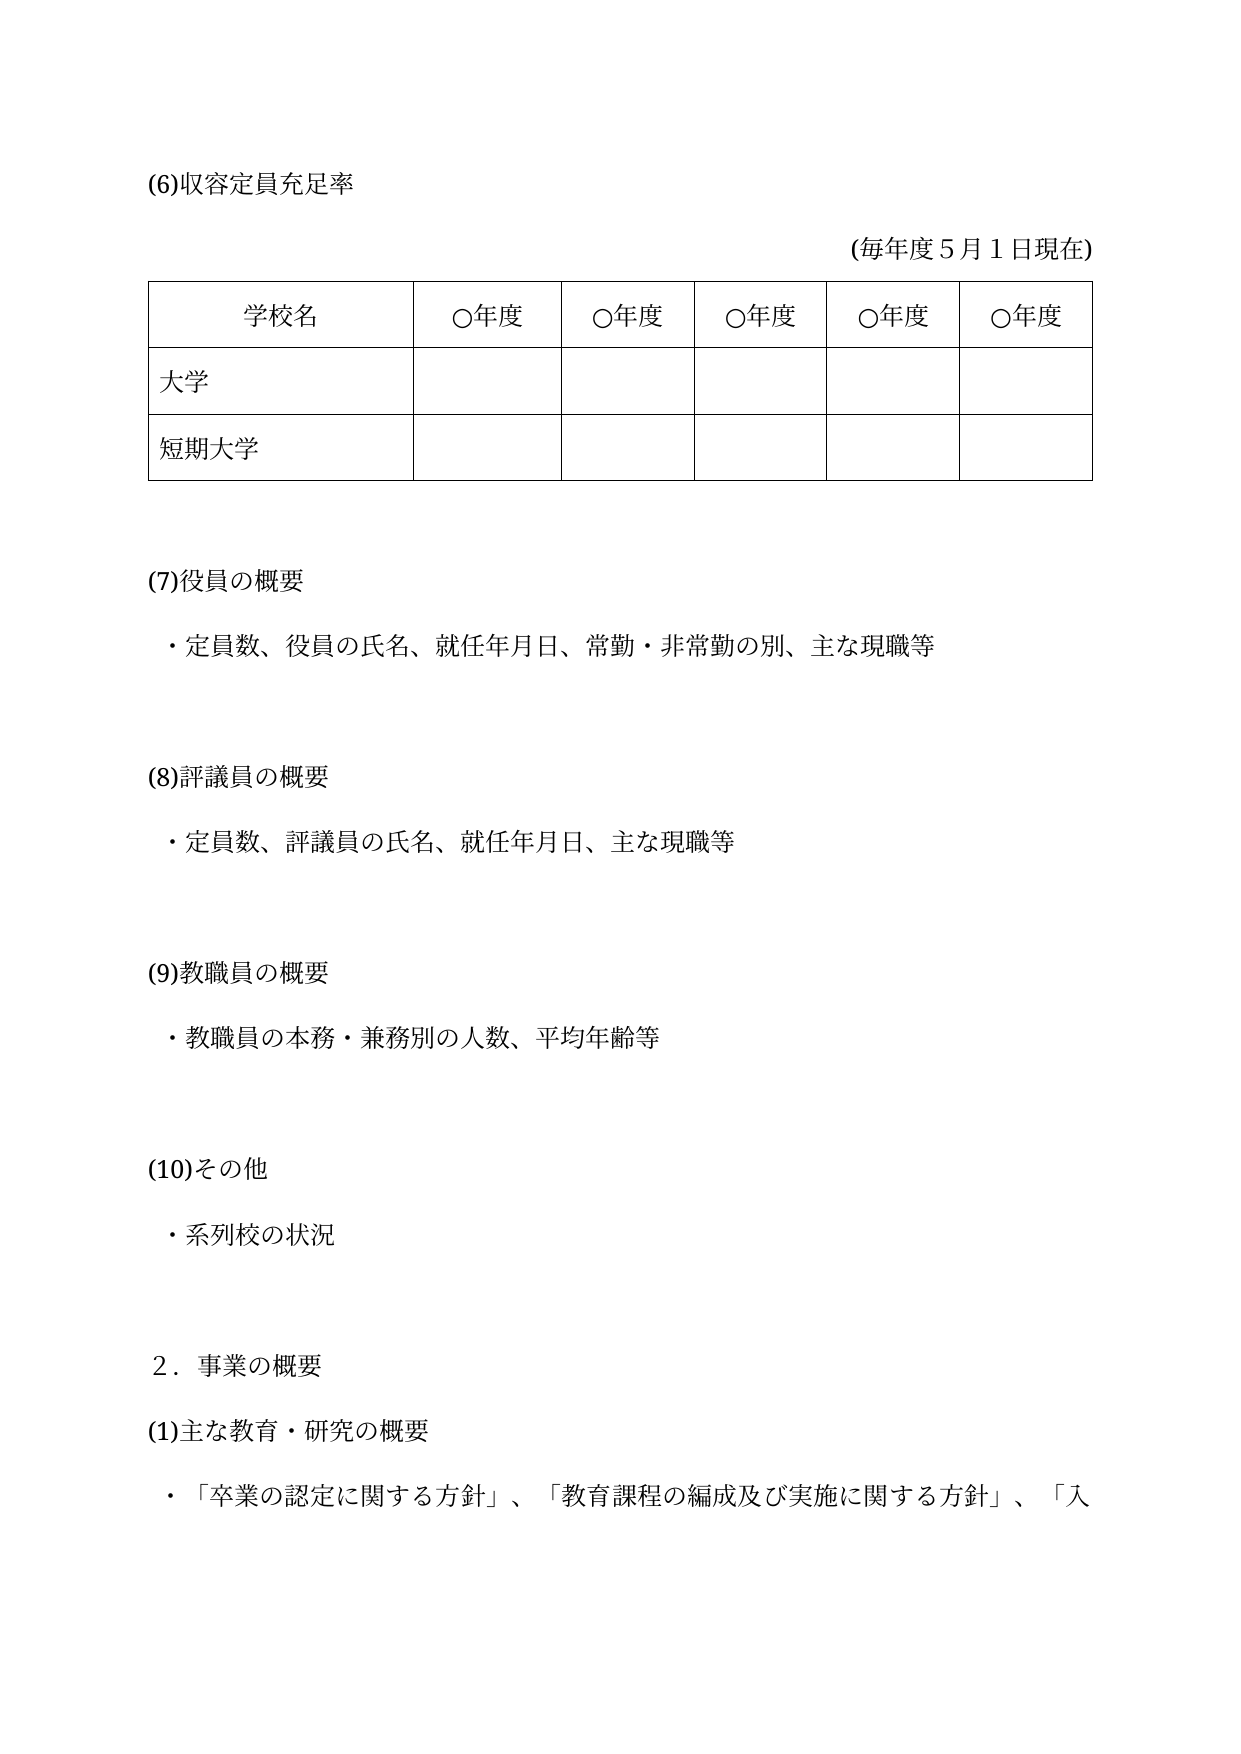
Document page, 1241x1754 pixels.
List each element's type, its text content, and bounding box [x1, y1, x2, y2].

text (8)評議員の概要 [148, 743, 1092, 808]
table_cell [562, 415, 694, 480]
text (9)教職員の概要 [148, 939, 1092, 1004]
table_cell 大学 [149, 348, 413, 413]
table_cell 短期大学 [149, 415, 413, 480]
text (7)役員の概要 [148, 546, 1092, 612]
table_header ○年度 [562, 282, 694, 347]
table_header ○年度 [827, 282, 959, 347]
table_cell [695, 348, 826, 413]
text (1)主な教育・研究の概要 [148, 1397, 1092, 1462]
table_cell [827, 415, 959, 480]
table_cell [960, 415, 1092, 480]
table_cell [414, 348, 561, 413]
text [159, 1462, 1092, 1528]
table_header ○年度 [414, 282, 561, 347]
table_cell [827, 348, 959, 413]
table_cell [414, 415, 561, 480]
text ２．事業の概要 [148, 1331, 1092, 1397]
text ・定員数、評議員の氏名、就任年月日、主な現職等 [148, 808, 1092, 873]
text ・系列校の状況 [148, 1201, 1092, 1266]
text ・定員数、役員の氏名、就任年月日、常勤・非常勤の別、主な現職等 [148, 612, 1092, 677]
text (毎年度５月１日現在) [148, 215, 1092, 281]
table_cell [562, 348, 694, 413]
table_header ○年度 [960, 282, 1092, 347]
text (10)その他 [148, 1135, 1092, 1201]
table_header 学校名 [149, 282, 413, 347]
text ・教職員の本務・兼務別の人数、平均年齢等 [148, 1004, 1092, 1070]
table_cell [960, 348, 1092, 413]
table_header ○年度 [695, 282, 826, 347]
table_cell [695, 415, 826, 480]
text (6)収容定員充足率 [148, 150, 1092, 215]
